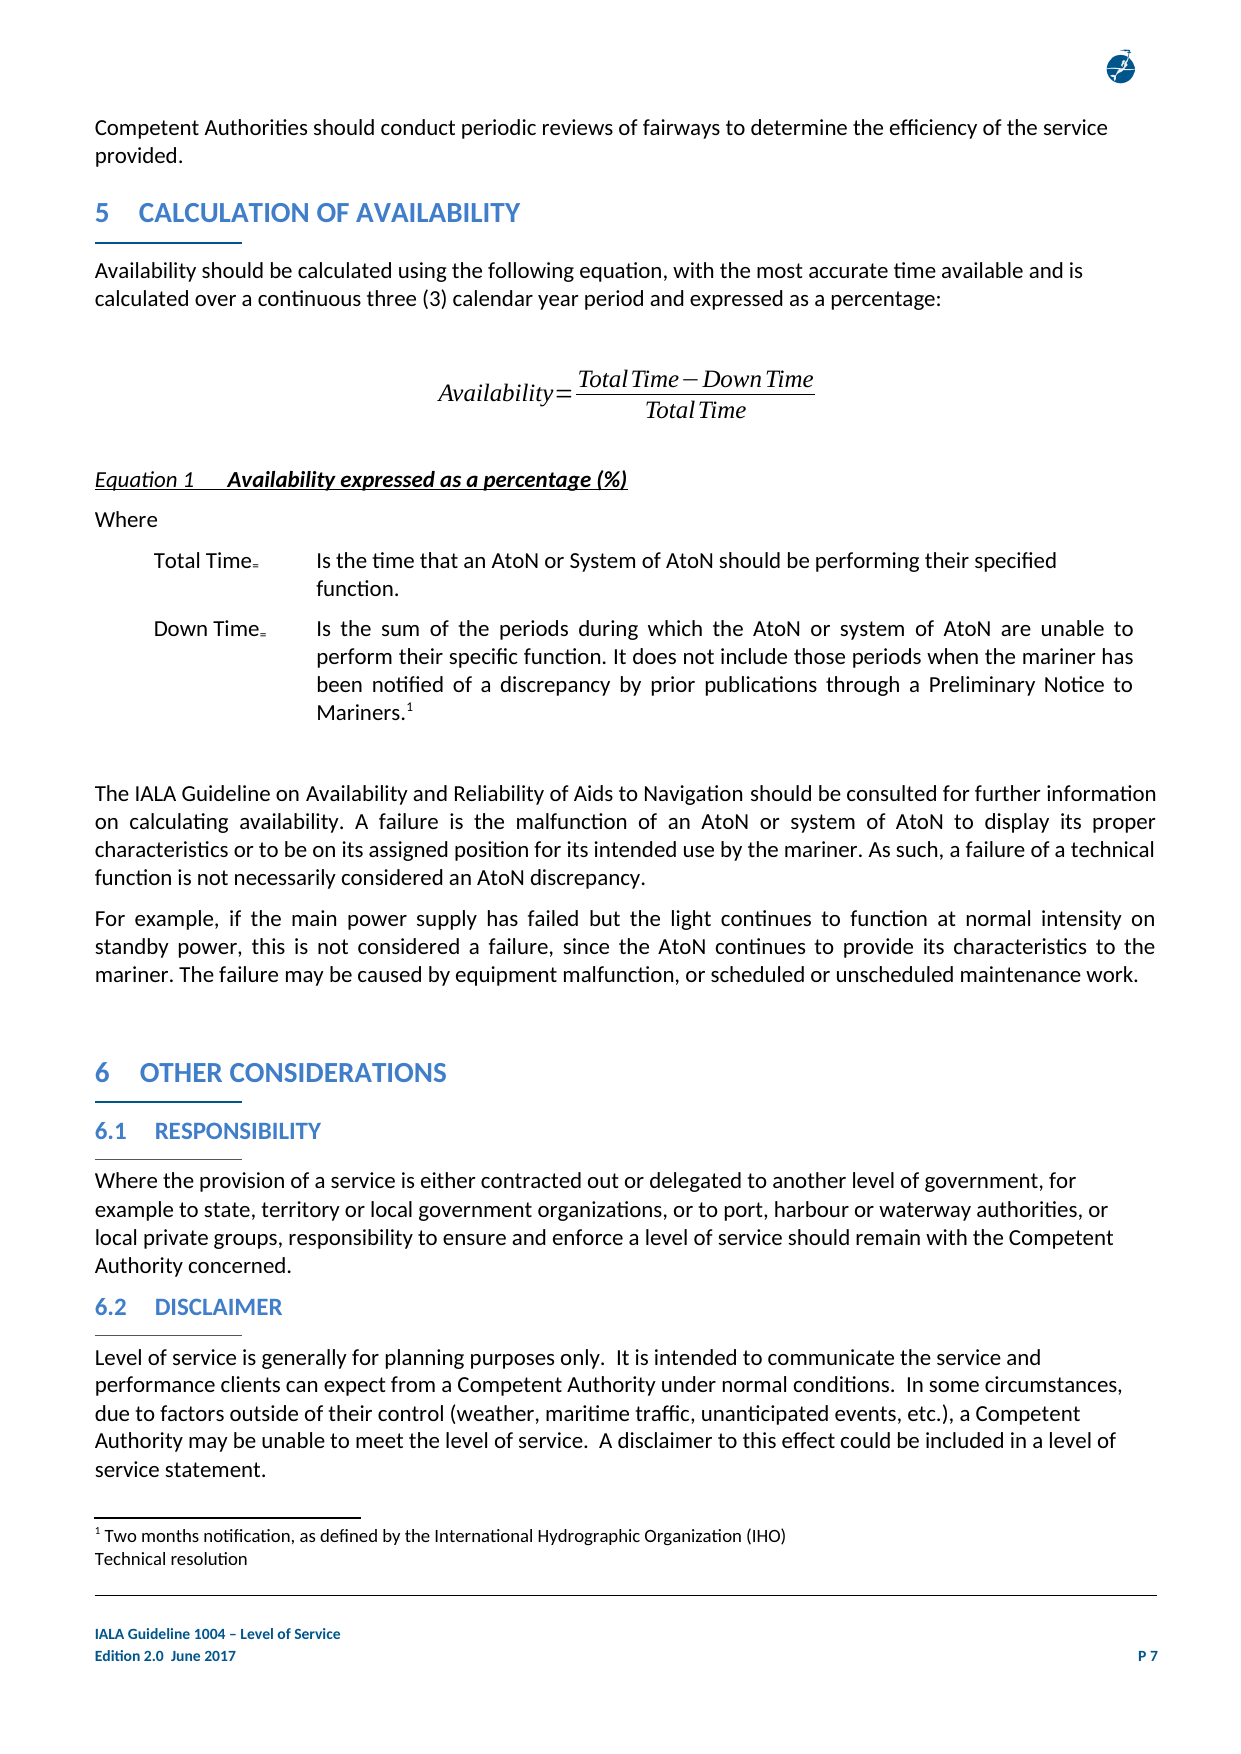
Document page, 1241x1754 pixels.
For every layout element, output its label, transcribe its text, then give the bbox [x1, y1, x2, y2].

text The IALA Guideline on Availability and Reliability of Aids to Navigation should be consulted for further information on calculating availability. A failure is the malfunction of an AtoN or system of AtoN to display its proper characteristics or to be on its assigned position for its intended use by the mariner. As such, a failure of a technical function is not necessarily considered an AtoN discrepancy. [94, 779, 1157, 892]
text For example, if the main power supply has failed but the light continues to function at normal intensity on standby power, this is not considered a failure, since the AtoN continues to provide its characteristics to the mariner. The failure may be caused by equipment malfunction, or scheduled or unscheduled maintenance work. [94, 904, 1157, 988]
table_cell Down Time= [142, 614, 305, 779]
text Competent Authorities should conduct periodic reviews of fairways to determine the efficiency of the service provided. [94, 113, 1157, 169]
text Level of service is generally for planning purposes only. It is intended to communicate the service and performance clients can expect from a Competent Authority under normal conditions. In some circumstances, due to factors outside of their control (weather, maritime traffic, unanticipated events, etc.), a Competent Authority may be unable to meet the level of service. A disclaimer to this effect could be included in a level of service statement. [94, 1343, 1157, 1483]
table_header Total Time= [142, 546, 305, 614]
subtitle Calculation of Availability [94, 194, 1157, 230]
table_cell Is the sum of the periods during which the AtoN or system of AtoN are unable to perform their specific function. It does not include those periods when the mariner has been notified of a discrepancy by prior publications through a Preliminary Notice to Mariners. [305, 614, 1146, 779]
picture [1075, 0, 1194, 118]
table_header Is the time that an AtoN or System of AtoN should be performing their specified function. [305, 546, 1146, 614]
text Where [94, 505, 1157, 533]
subtitle Responsibility [94, 1115, 1157, 1146]
list Availability expressed as a percentage (%) [94, 465, 1157, 493]
text Where the provision of a service is either contracted out or delegated to another level of government, for example to state, territory or local government organizations, or to port, harbour or waterway authorities, or local private groups, responsibility to ensure and enforce a level of service should remain with the Competent Authority concerned. [94, 1167, 1157, 1279]
subtitle Disclaimer [94, 1291, 1157, 1322]
subtitle OTHER CONSIDERATIONS [94, 1054, 1157, 1089]
text Availability should be calculated using the following equation, with the most accurate time available and is calculated over a continuous three (3) calendar year period and expressed as a percentage: [94, 256, 1157, 312]
